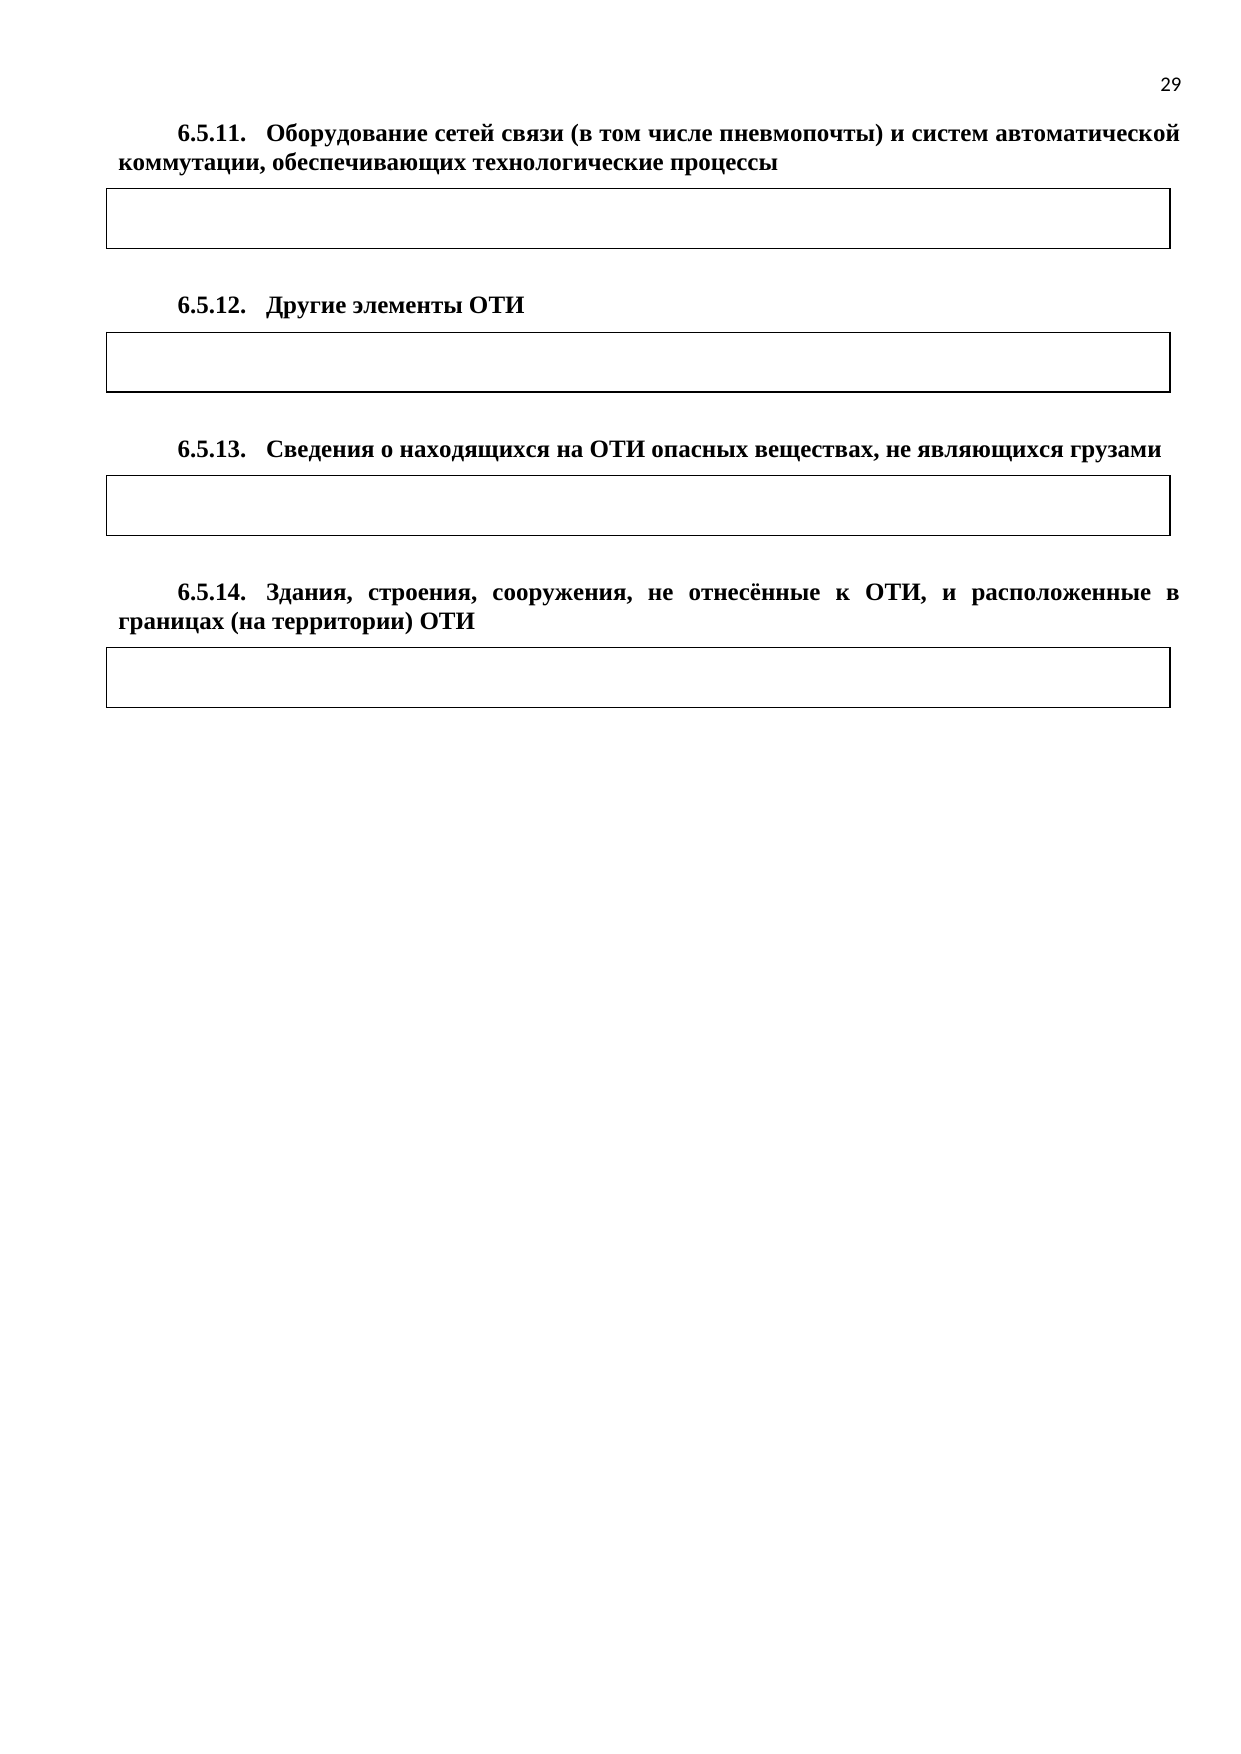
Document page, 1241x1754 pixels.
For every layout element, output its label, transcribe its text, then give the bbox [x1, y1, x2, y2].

text 6.5.11. Оборудование сетей связи (в том числе пневмопочты) и систем автоматической коммутации, обеспечивающих технологические процессы [118, 118, 1181, 176]
table_header [107, 189, 1169, 248]
table_header [107, 648, 1169, 707]
text 6.5.12. Другие элементы ОТИ [118, 290, 1181, 319]
table_header [107, 333, 1169, 391]
table_header [107, 476, 1169, 535]
text 6.5.13. Сведения о находящихся на ОТИ опасных веществах, не являющихся грузами [118, 434, 1181, 462]
text 6.5.14. Здания, строения, сооружения, не отнесённые к ОТИ, и расположенные в границах (на территории) ОТИ [118, 577, 1181, 635]
